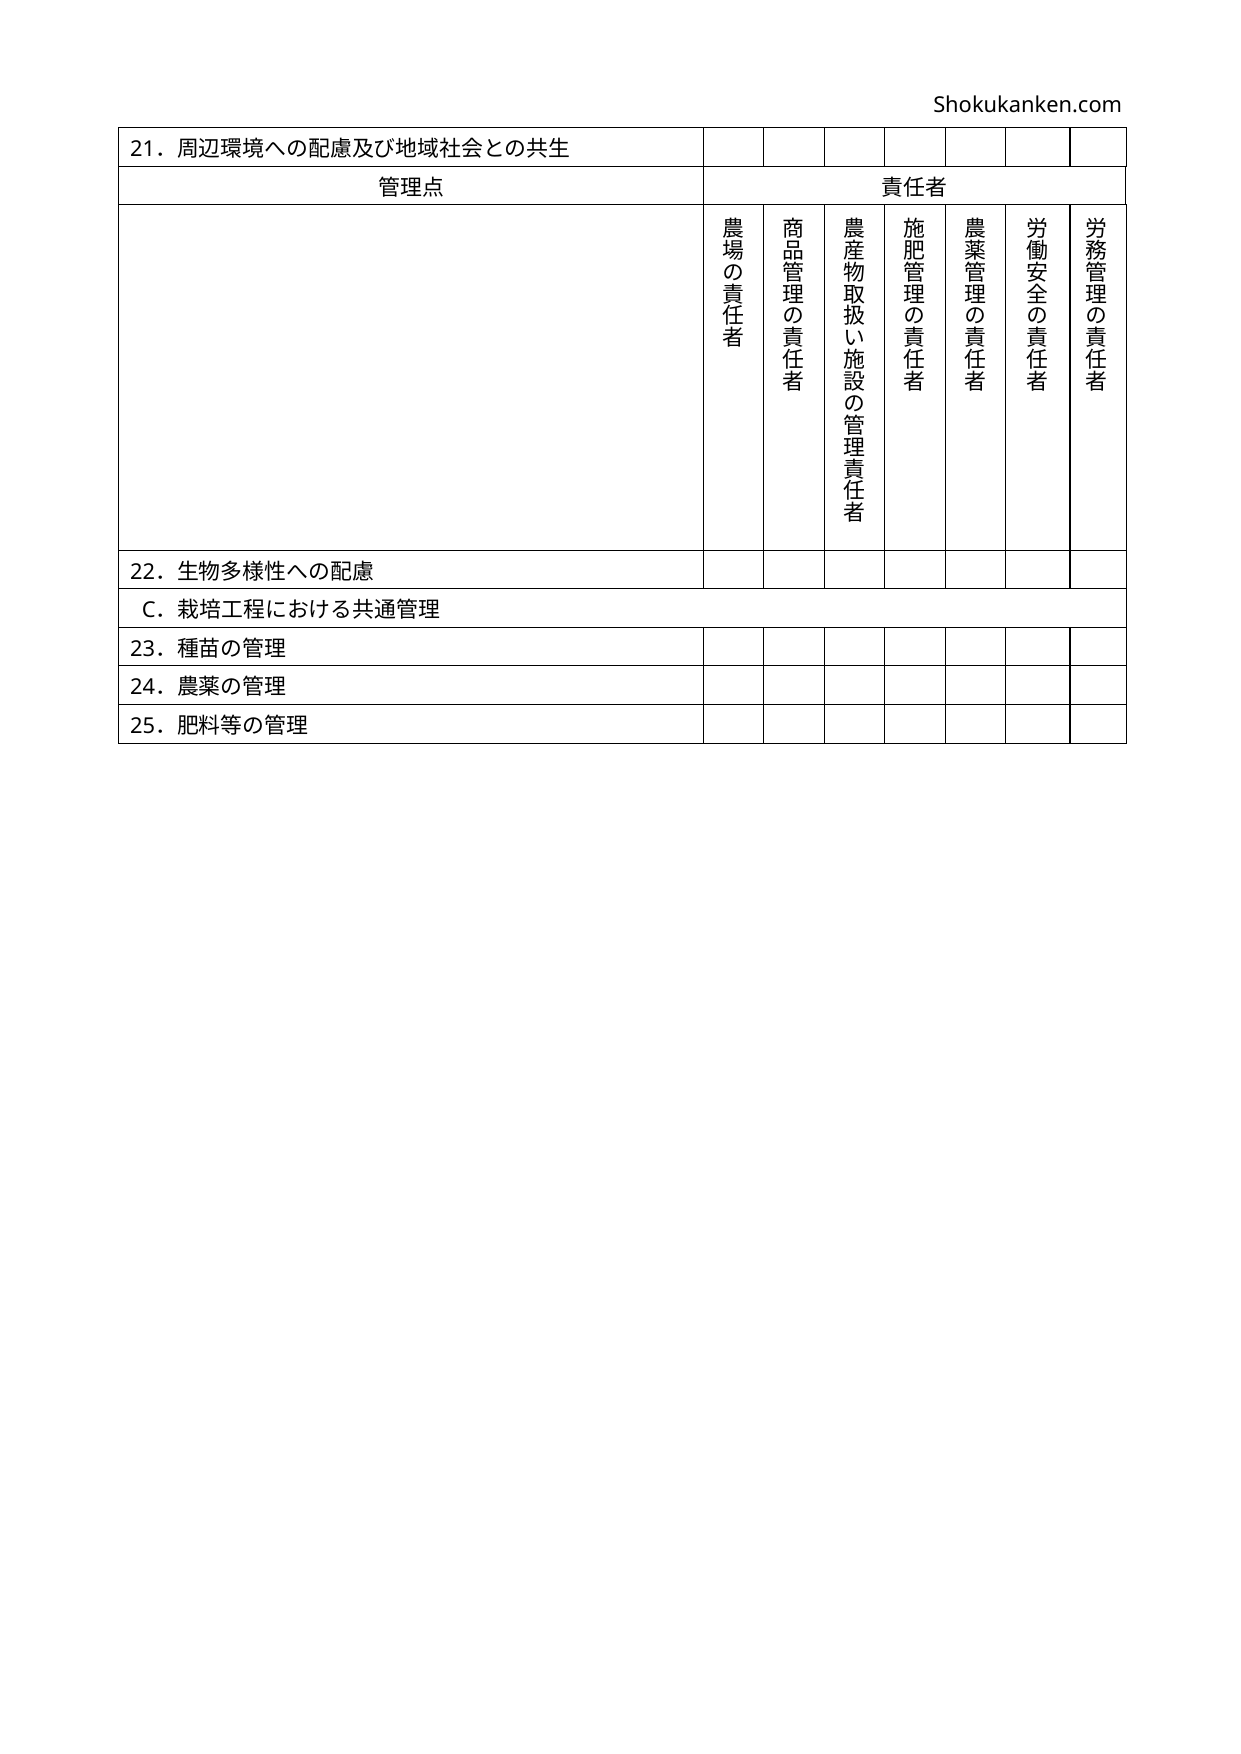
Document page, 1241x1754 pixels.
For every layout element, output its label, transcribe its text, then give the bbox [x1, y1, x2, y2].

table_cell [825, 705, 884, 742]
table_cell [946, 128, 1005, 166]
table_cell [704, 128, 763, 166]
table_cell 労働安全の責任者 [1006, 205, 1069, 550]
table_cell [764, 628, 824, 665]
table_cell [885, 551, 945, 588]
table_cell [1071, 628, 1126, 665]
table_cell 23．種苗の管理 [119, 628, 703, 665]
table_cell [825, 628, 884, 665]
table_cell [1071, 666, 1126, 704]
table_cell [825, 666, 884, 704]
table_cell [1006, 628, 1069, 665]
table_cell 管理点 [119, 167, 703, 204]
table_cell [1006, 551, 1069, 588]
table_cell 農場の責任者 [704, 205, 763, 550]
table_cell [946, 705, 1005, 742]
table_cell [825, 551, 884, 588]
table_cell 商品管理の責任者 [764, 205, 824, 550]
table_cell 22．生物多様性への配慮 [119, 551, 703, 588]
table_cell 農薬管理の責任者 [946, 205, 1005, 550]
table_cell 24．農薬の管理 [119, 666, 703, 704]
table_cell [885, 628, 945, 665]
table_cell [1006, 128, 1069, 166]
table_cell [1071, 705, 1126, 742]
table_cell 労務管理の責任者 [1071, 205, 1126, 550]
table_cell [885, 128, 945, 166]
table_cell 21．周辺環境への配慮及び地域社会との共生 [119, 128, 703, 166]
table_cell [825, 128, 884, 166]
table_cell [764, 666, 824, 704]
table_cell [704, 628, 763, 665]
table_cell [704, 666, 763, 704]
table_cell [946, 666, 1005, 704]
table_cell [946, 628, 1005, 665]
table_cell 農産物取扱い施設の管理責任者 [825, 205, 884, 550]
table_cell [704, 551, 763, 588]
table_cell [946, 551, 1005, 588]
table_cell [764, 128, 824, 166]
table_cell [1006, 666, 1069, 704]
table_cell [764, 551, 824, 588]
table_cell 責任者 [704, 167, 1125, 204]
table_cell C．栽培工程における共通管理 [119, 589, 1126, 627]
table_cell [885, 705, 945, 742]
table_cell 25．肥料等の管理 [119, 705, 703, 742]
table_cell [1071, 551, 1126, 588]
table_cell [704, 705, 763, 742]
table_cell [1071, 128, 1126, 166]
table_cell [1006, 705, 1069, 742]
table_cell [885, 666, 945, 704]
table_cell [119, 205, 703, 550]
table_cell 施肥管理の責任者 [885, 205, 945, 550]
table_cell [764, 705, 824, 742]
